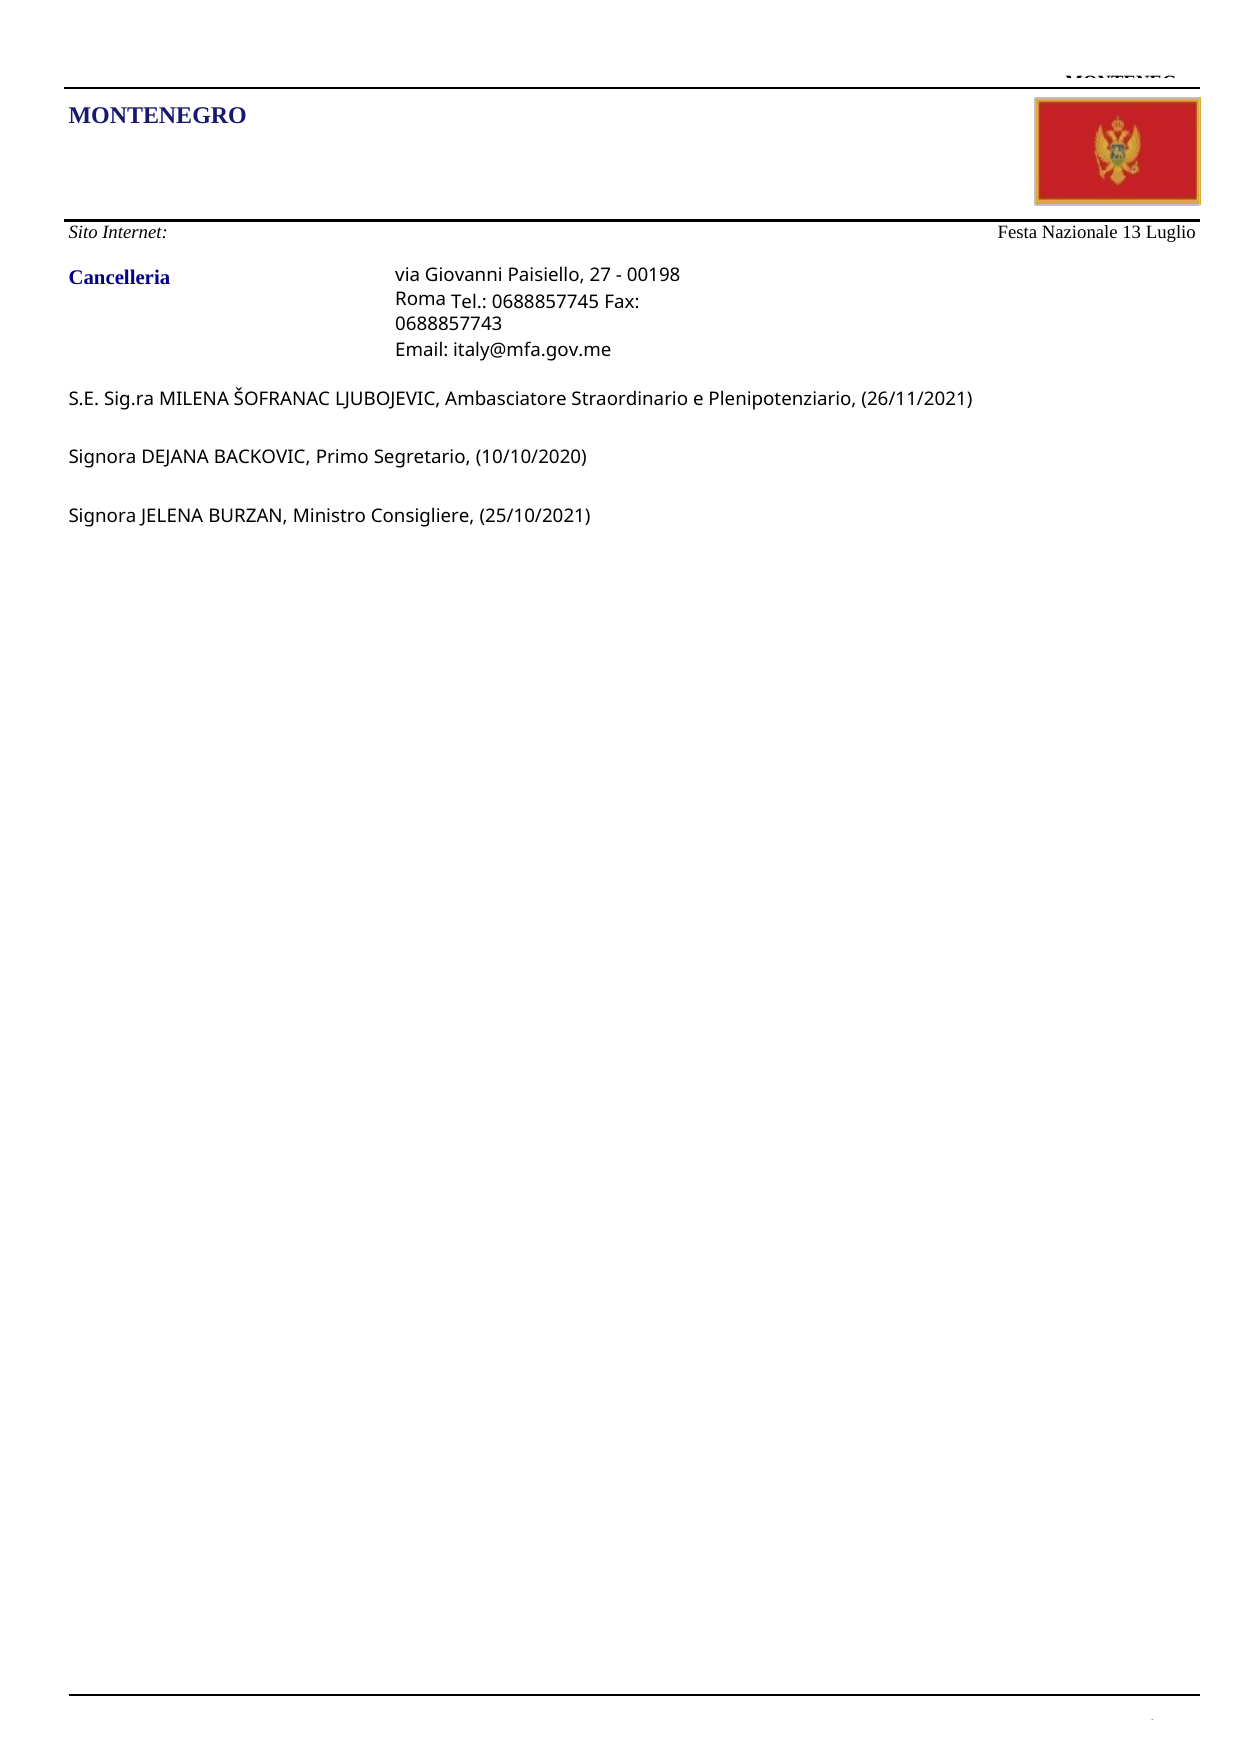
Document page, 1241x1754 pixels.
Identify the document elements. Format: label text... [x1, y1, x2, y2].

text S.E. Sig.ra MILENA ŠOFRANAC LJUBOJEVIC, Ambasciatore Straordinario e Plenipotenziario, (26/11/2021) Signora DEJANA BACKOVIC, Primo Segretario, (10/10/2020) [68, 385, 1005, 469]
text MONTENEGRO [68, 101, 1211, 129]
text Cancelleria via Giovanni Paisiello, 27 - 00198 Roma Tel.: 0688857745 Fax: 0688857743 [68, 264, 729, 336]
text Sito Internet: Festa Nazionale 13 Luglio [68, 215, 1211, 243]
picture [1036, 129, 1199, 204]
text Signora JELENA BURZAN, Ministro Consigliere, (25/10/2021) [68, 502, 1211, 528]
text Email: italy@mfa.gov.me [395, 336, 1211, 362]
